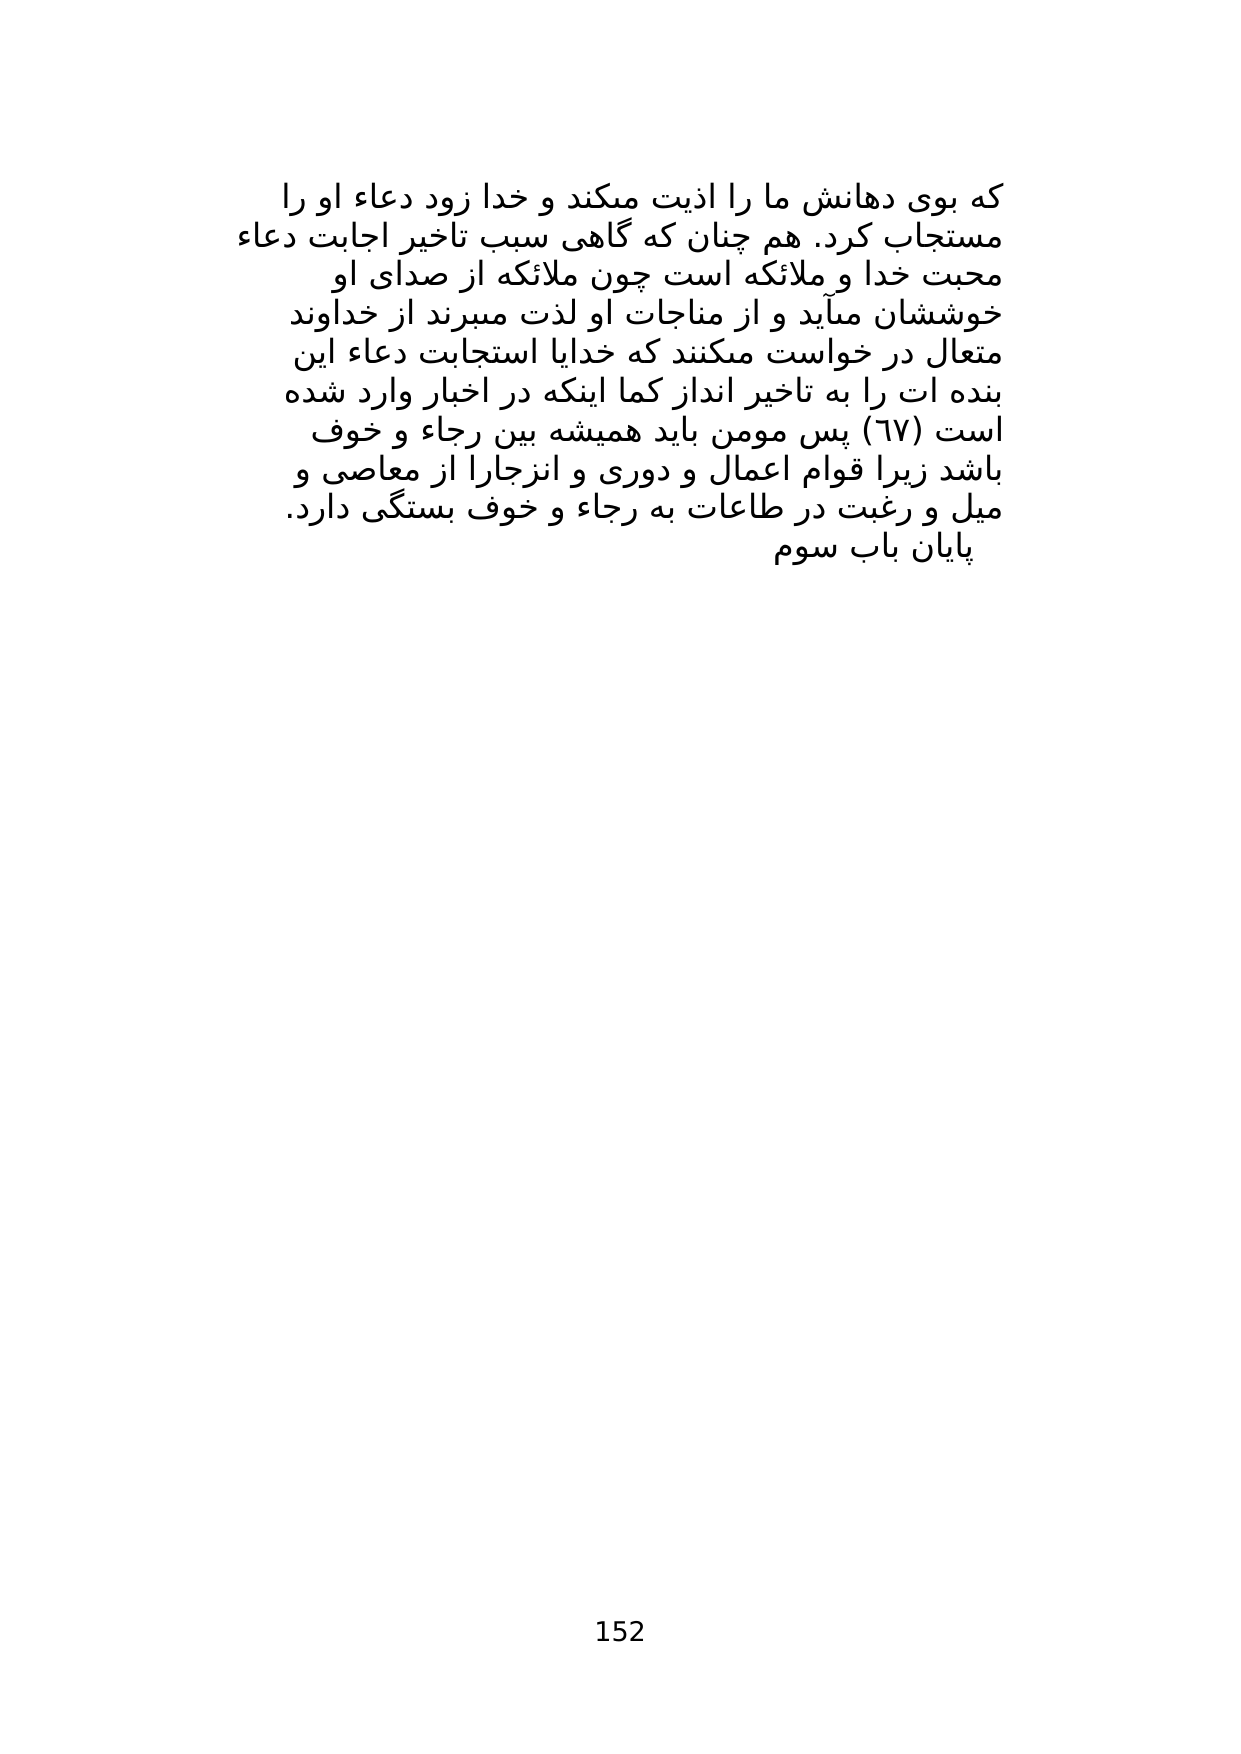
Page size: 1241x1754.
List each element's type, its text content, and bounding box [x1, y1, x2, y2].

text پايان باب سوم [236, 527, 1004, 566]
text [236, 177, 1004, 527]
